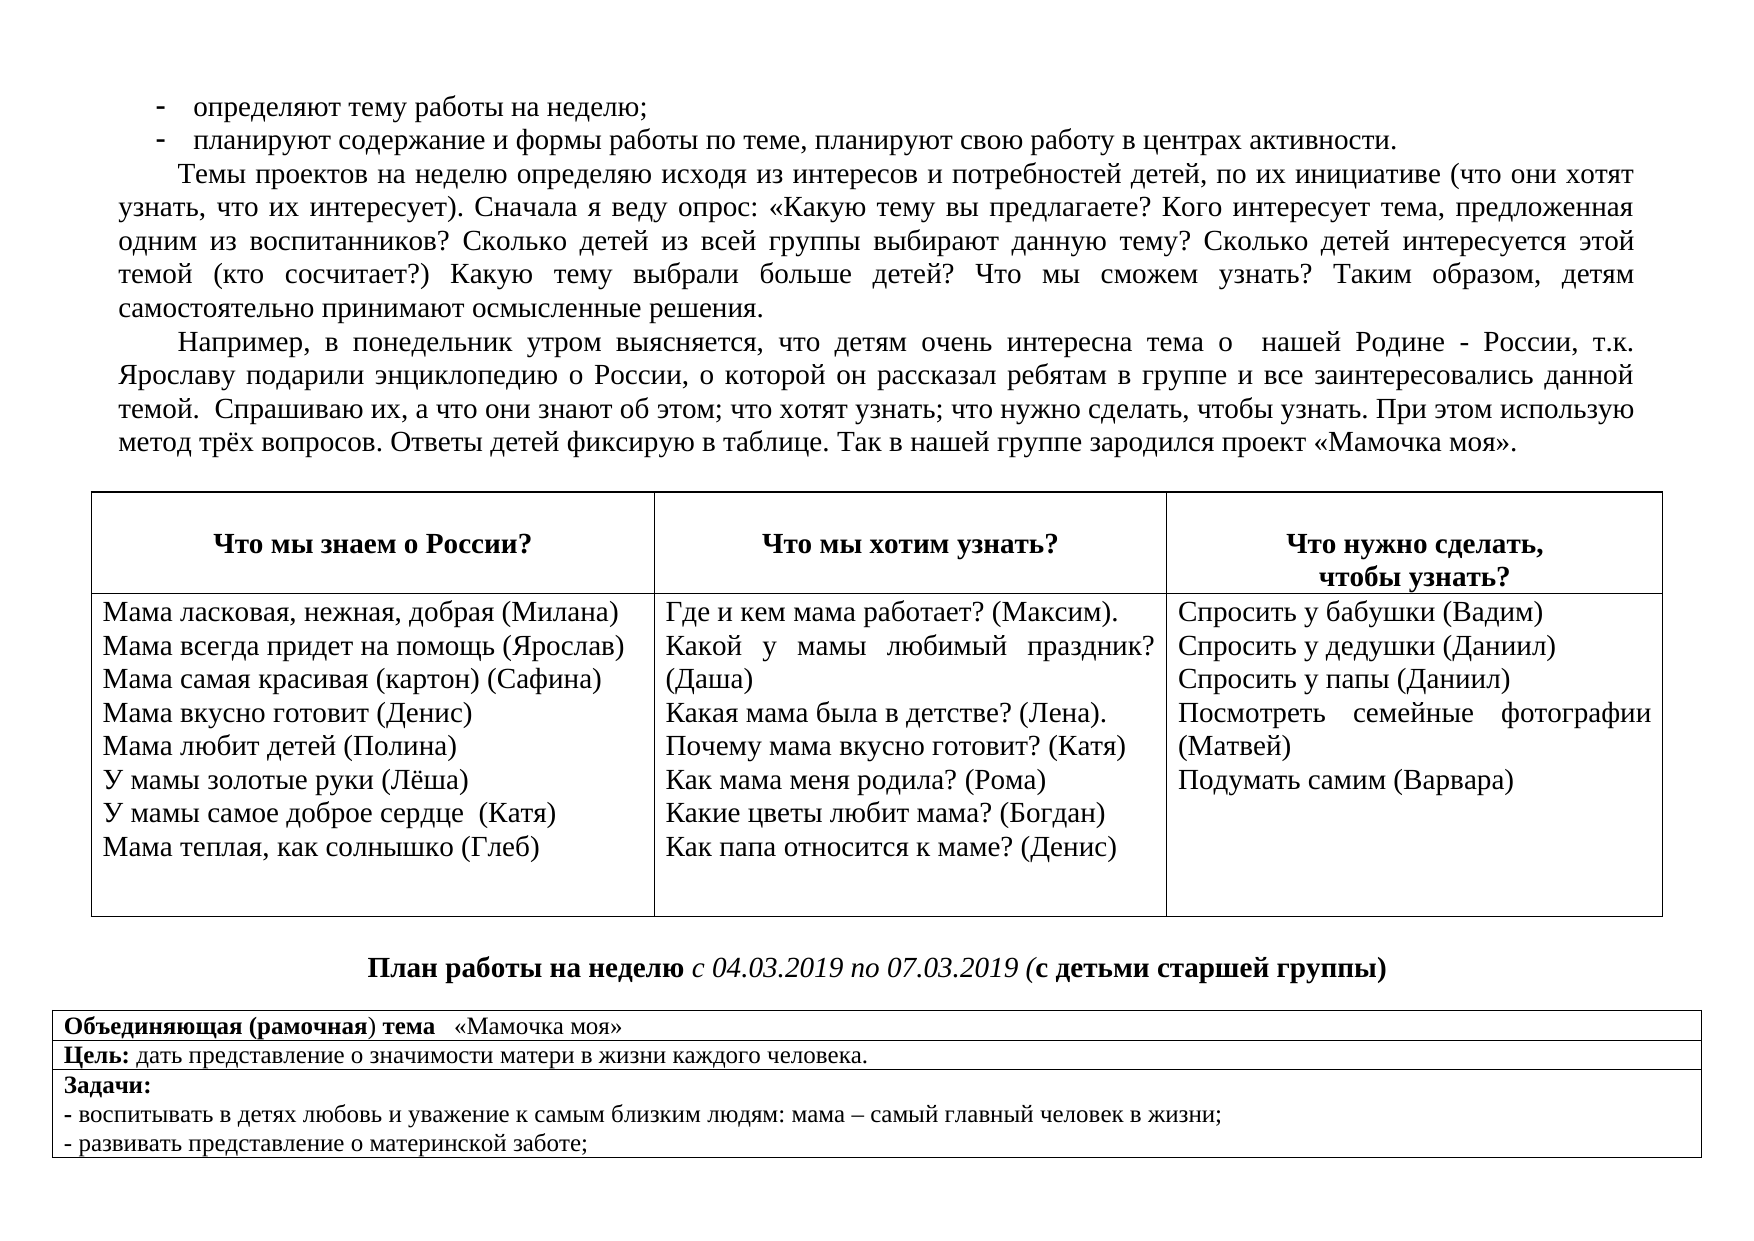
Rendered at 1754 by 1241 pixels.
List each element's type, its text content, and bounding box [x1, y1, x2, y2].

table_cell Цель: дать представление о значимости матери в жизни каждого человека. [53, 1041, 1701, 1069]
table_header Объединяющая (рамочная) тема «Мамочка моя» [53, 1011, 1701, 1039]
list определяют тему работы на неделю; [156, 89, 1636, 122]
table_cell Мама ласковая, нежная, добрая (Милана) Мама всегда придет на помощь (Ярослав) Мама самая красивая (картон) (Сафина) Мама вкусно готовит (Денис) Мама любит детей (Полина) У мамы золотые руки (Лёша) У мамы самое доброе сердце (Катя) Мама теплая, как солнышко (Глеб) [92, 594, 654, 916]
text План работы на неделю с 04.03.2019 по 07.03.2019 (с детьми старшей группы) [118, 950, 1636, 984]
table_header Что мы хотим узнать? [655, 493, 1166, 593]
text Например, в понедельник утром выясняется, что детям очень интересна тема о нашей Родине - России, т.к. Ярославу подарили энциклопедию о России, о которой он рассказал ребятам в группе и все заинтересовались данной темой. Спрашиваю их, а что они знают об этом; что хотят узнать; что нужно сделать, чтобы узнать. При этом использую метод трёх вопросов. Ответы детей фиксирую в таблице. Так в нашей группе зародился проект «Мамочка моя». [118, 324, 1636, 458]
table_cell Где и кем мама работает? (Максим). Какой у мамы любимый праздник? (Даша) Какая мама была в детстве? (Лена). Почему мама вкусно готовит? (Катя) Как мама меня родила? (Рома) Какие цветы любит мама? (Богдан) Как папа относится к маме? (Денис) [655, 594, 1166, 916]
list планируют содержание и формы работы по теме, планируют свою работу в центрах активности. [156, 122, 1636, 156]
table_cell Спросить у бабушки (Вадим) Спросить у дедушки (Даниил) Спросить у папы (Даниил) Посмотреть семейные фотографии (Матвей) Подумать самим (Варвара) [1167, 594, 1662, 916]
table_header Что мы знаем о России? [92, 493, 654, 593]
text Темы проектов на неделю определяю исходя из интересов и потребностей детей, по их инициативе (что они хотят узнать, что их интересует). Сначала я веду опрос: «Какую тему вы предлагаете? Кого интересует тема, предложенная одним из воспитанников? Сколько детей из всей группы выбирают данную тему? Сколько детей интересуется этой темой (кто сосчитает?) Какую тему выбрали больше детей? Что мы сможем узнать? Таким образом, детям самостоятельно принимают осмысленные решения. [118, 156, 1636, 324]
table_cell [53, 1070, 1701, 1157]
table_header Что нужно сделать, чтобы узнать? [1167, 493, 1662, 593]
